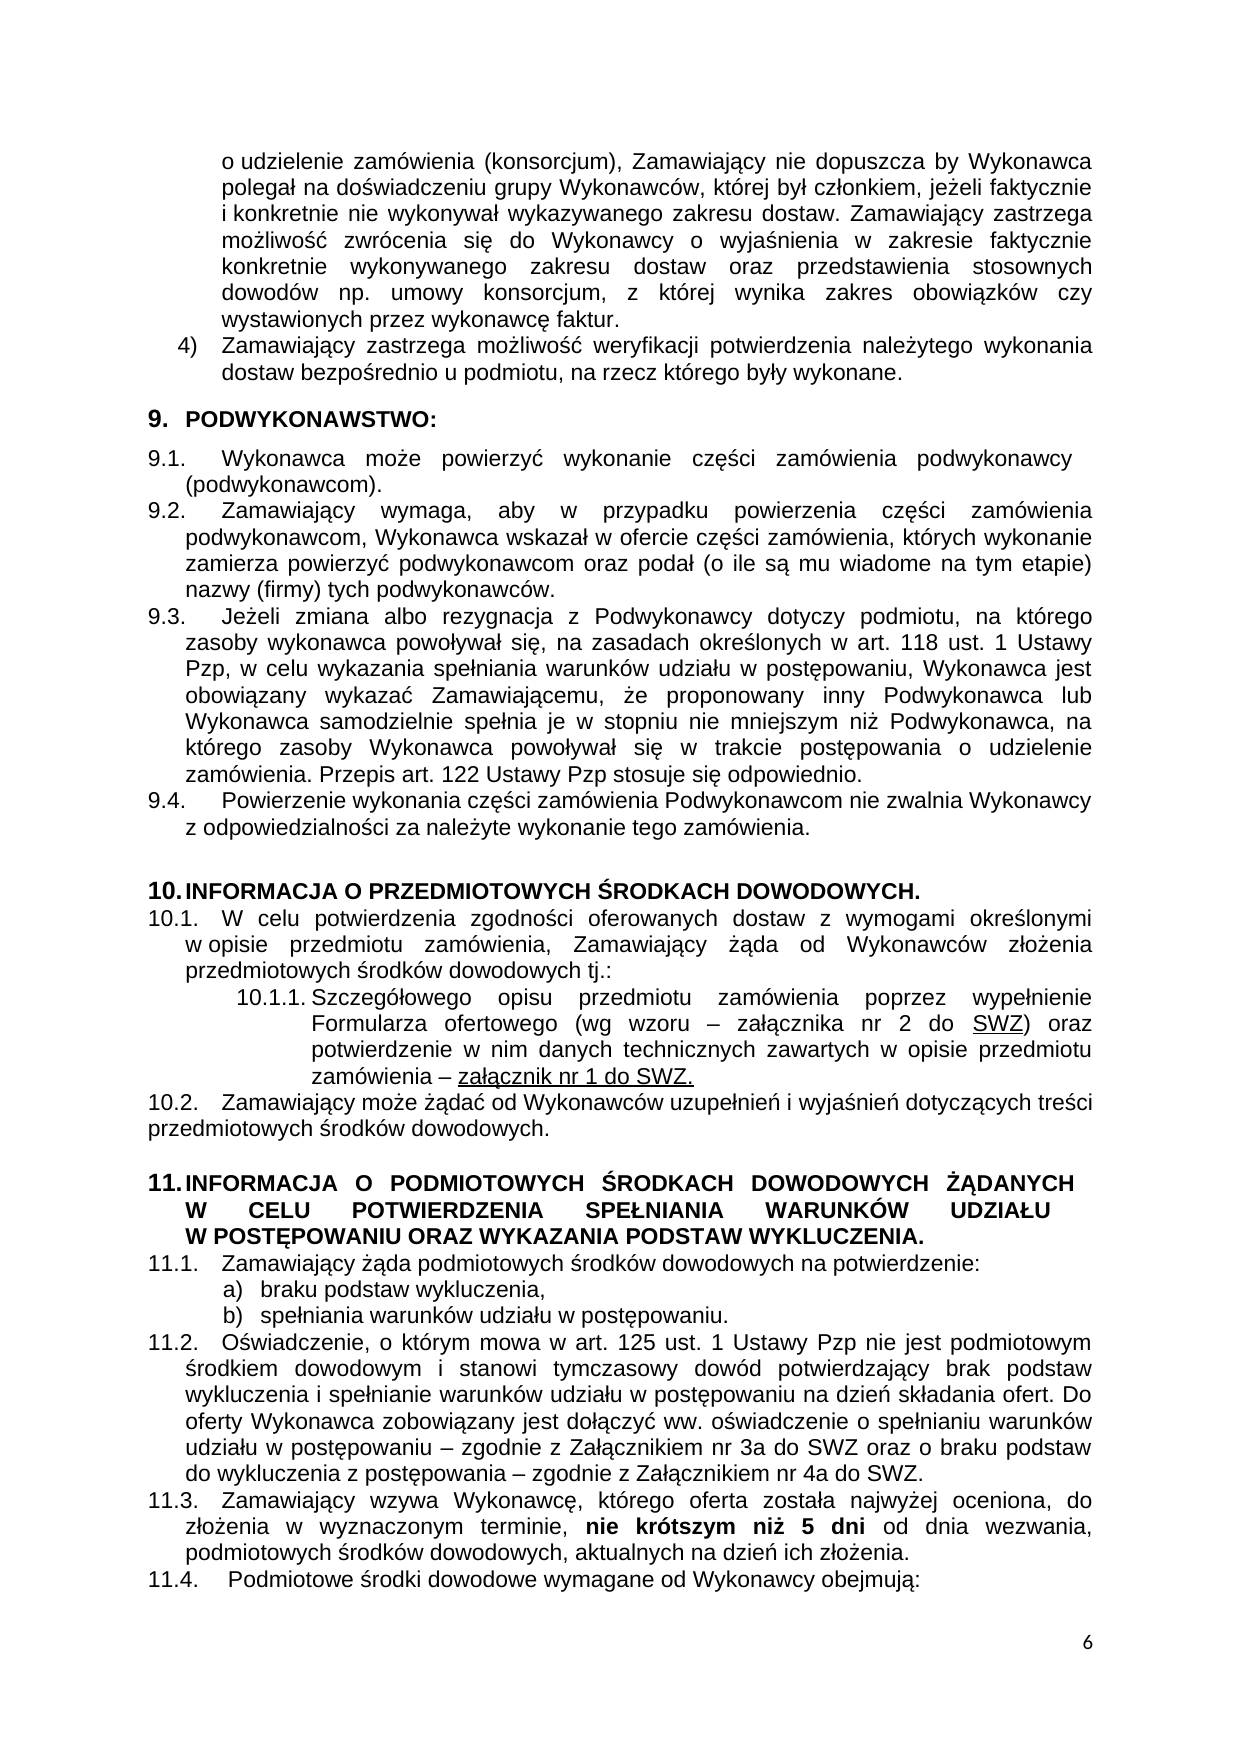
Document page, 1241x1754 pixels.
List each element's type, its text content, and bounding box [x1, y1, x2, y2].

list Zamawiający żąda podmiotowych środków dowodowych na potwierdzenie: [148, 1249, 1093, 1276]
list Wykonawca może powierzyć wykonanie części zamówienia podwykonawcy (podwykonawcom). [148, 444, 1093, 497]
list Zamawiający wymaga, aby w przypadku powierzenia części zamówienia podwykonawcom, Wykonawca wskazał w ofercie części zamówienia, których wykonanie zamierza powierzyć podwykonawcom oraz podał (o ile są mu wiadome na tym etapie) nazwy (firmy) tych podwykonawców. [148, 497, 1093, 603]
text 10.2. Zamawiający może żądać od Wykonawców uzupełnień i wyjaśnień dotyczących treści przedmiotowych środków dowodowych. [148, 1089, 1093, 1142]
list Podmiotowe środki dowodowe wymagane od Wykonawcy obejmują: [148, 1566, 1093, 1592]
list Szczegółowego opisu przedmiotu zamówienia poprzez wypełnienie Formularza ofertowego (wg wzoru – załącznika nr 2 do SWZ) oraz potwierdzenie w nim danych technicznych zawartych w opisie przedmiotu zamówienia – załącznik nr 1 do SWZ. [236, 983, 1093, 1089]
list INFORMACJA O PODMIOTOWYCH ŚRODKACH DOWODOWYCH ŻĄDANYCH W CELU POTWIERDZENIA SPEŁNIANIA WARUNKÓW UDZIAŁU W POSTĘPOWANIU ORAZ WYKAZANIA PODSTAW WYKLUCZENIA. [148, 1168, 1093, 1249]
list z odpowiedzialności za należyte wykonanie tego zamówienia. [185, 813, 1093, 840]
list spełniania warunków udziału w postępowaniu. [223, 1302, 1093, 1328]
list INFORMACJA O PRZEDMIOTOWYCH ŚRODKACH DOWODOWYCH. [148, 876, 1093, 904]
list Zamawiający wzywa Wykonawcę, którego oferta została najwyżej oceniona, do złożenia w wyznaczonym terminie, nie krótszym niż 5 dni od dnia wezwania, podmiotowych środków dowodowych, aktualnych na dzień ich złożenia. [148, 1487, 1093, 1566]
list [177, 148, 1093, 332]
list Jeżeli zmiana albo rezygnacja z Podwykonawcy dotyczy podmiotu, na którego zasoby wykonawca powoływał się, na zasadach określonych w art. 118 ust. 1 Ustawy Pzp, w celu wykazania spełniania warunków udziału w postępowaniu, Wykonawca jest obowiązany wykazać Zamawiającemu, że proponowany inny Podwykonawca lub Wykonawca samodzielnie spełnia je w stopniu nie mniejszym niż Podwykonawca, na którego zasoby Wykonawca powoływał się w trakcie postępowania o udzielenie zamówienia. Przepis art. 122 Ustawy Pzp stosuje się odpowiednio. [148, 603, 1093, 787]
list Zamawiający zastrzega możliwość weryfikacji potwierdzenia należytego wykonania dostaw bezpośrednio u podmiotu, na rzecz którego były wykonane. [177, 332, 1093, 385]
list Powierzenie wykonania części zamówienia Podwykonawcom nie zwalnia Wykonawcy [148, 787, 1093, 813]
list PODWYKONAWSTWO: [148, 411, 1093, 432]
list braku podstaw wykluczenia, [223, 1276, 1093, 1302]
list Oświadczenie, o którym mowa w art. 125 ust. 1 Ustawy Pzp nie jest podmiotowym środkiem dowodowym i stanowi tymczasowy dowód potwierdzający brak podstaw wykluczenia i spełnianie warunków udziału w postępowaniu na dzień składania ofert. Do oferty Wykonawca zobowiązany jest dołączyć ww. oświadczenie o spełnianiu warunków udziału w postępowaniu – zgodnie z Załącznikiem nr 3a do SWZ oraz o braku podstaw do wykluczenia z postępowania – zgodnie z Załącznikiem nr 4a do SWZ. [148, 1328, 1093, 1487]
list W celu potwierdzenia zgodności oferowanych dostaw z wymogami określonymi w opisie przedmiotu zamówienia, Zamawiający żąda od Wykonawców złożenia przedmiotowych środków dowodowych tj.: [148, 904, 1093, 983]
